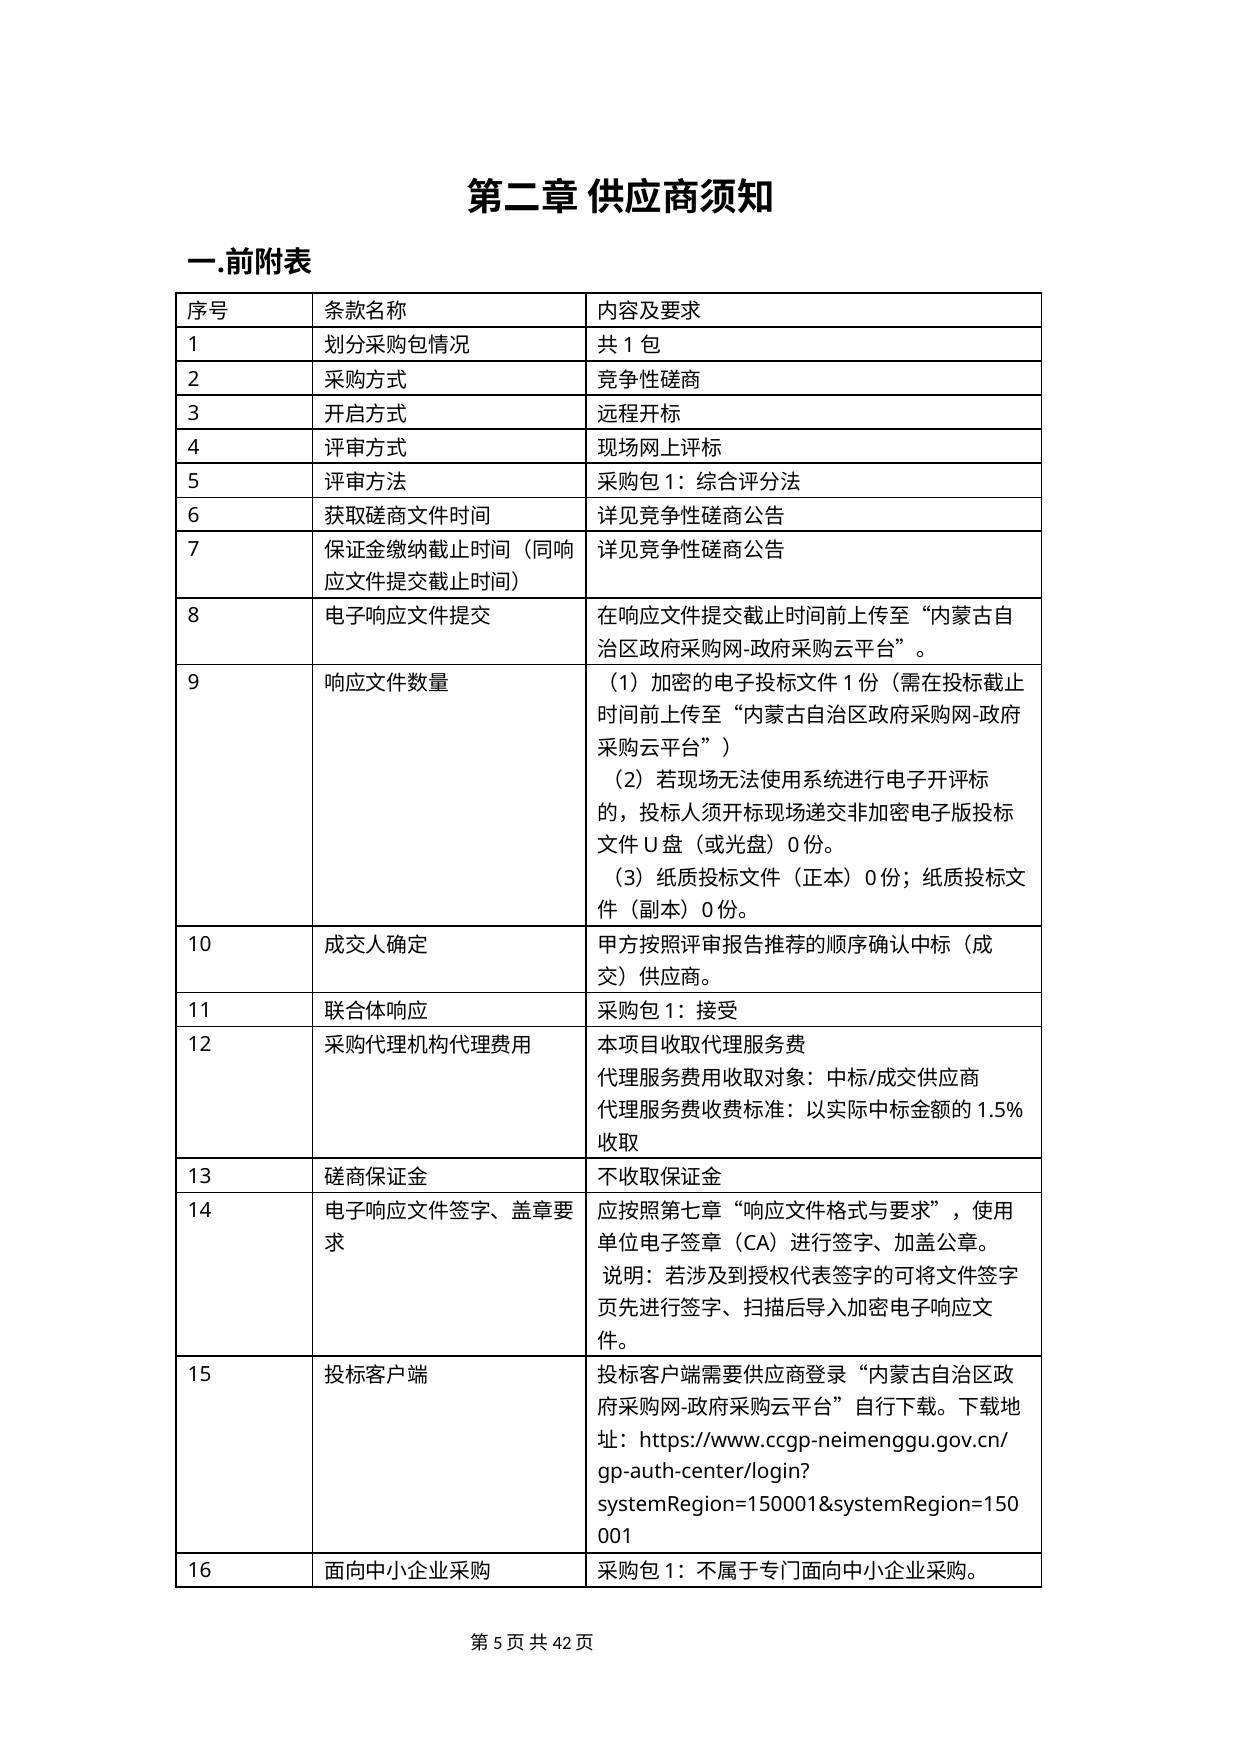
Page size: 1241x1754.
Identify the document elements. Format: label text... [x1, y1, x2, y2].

text 第二章 供应商须知 [187, 162, 1053, 227]
table_header 内容及要求 [587, 294, 1041, 326]
table_cell 6 [177, 498, 312, 530]
table_cell 应按照第七章“响应文件格式与要求”，使用单位电子签章（CA）进行签字、加盖公章。 说明：若涉及到授权代表签字的可将文件签字页先进行签字、扫描后导入加密电子响应文件。 [587, 1193, 1041, 1355]
table_cell 11 [177, 993, 312, 1026]
table_cell 成交人确定 [313, 927, 585, 992]
table_cell 7 [177, 532, 312, 597]
table_cell 采购代理机构代理费用 [313, 1027, 585, 1157]
table_cell 投标客户端需要供应商登录“内蒙古自治区政府采购网-政府采购云平台”自行下载。下载地址：https://www.ccgp-neimenggu.gov.cn/gp-auth-center/login?systemRegion=150001&systemRegion=150001 [587, 1357, 1041, 1552]
table_cell 获取磋商文件时间 [313, 498, 585, 530]
table_cell 投标客户端 [313, 1357, 585, 1552]
table_cell 详见竞争性磋商公告 [587, 532, 1041, 597]
table_cell 保证金缴纳截止时间（同响应文件提交截止时间） [313, 532, 585, 597]
table_cell 电子响应文件签字、盖章要求 [313, 1193, 585, 1355]
table_cell 不收取保证金 [587, 1159, 1041, 1191]
table_cell 9 [177, 665, 312, 925]
table_cell 远程开标 [587, 396, 1041, 428]
table_cell 采购方式 [313, 362, 585, 394]
text 一.前附表 [187, 227, 1053, 292]
table_cell 采购包1：接受 [587, 993, 1041, 1026]
table_cell 开启方式 [313, 396, 585, 428]
table_cell 5 [177, 464, 312, 496]
table_cell 12 [177, 1027, 312, 1157]
table_cell 现场网上评标 [587, 430, 1041, 462]
table_cell 8 [177, 599, 312, 663]
table_cell 1 [177, 328, 312, 360]
table_cell 在响应文件提交截止时间前上传至“内蒙古自治区政府采购网-政府采购云平台”。 [587, 599, 1041, 663]
table_cell 电子响应文件提交 [313, 599, 585, 663]
table_cell 10 [177, 927, 312, 992]
table_cell 16 [177, 1554, 312, 1586]
table_cell 详见竞争性磋商公告 [587, 498, 1041, 530]
table_cell 面向中小企业采购 [313, 1554, 585, 1586]
table_cell 14 [177, 1193, 312, 1355]
table_cell 13 [177, 1159, 312, 1191]
table_cell （1）加密的电子投标文件1份（需在投标截止时间前上传至“内蒙古自治区政府采购网-政府采购云平台”） （2）若现场无法使用系统进行电子开评标的，投标人须开标现场递交非加密电子版投标文件U盘（或光盘）0份。 （3）纸质投标文件（正本）0份；纸质投标文件（副本）0份。 [587, 665, 1041, 925]
table_cell 2 [177, 362, 312, 394]
table_cell 响应文件数量 [313, 665, 585, 925]
table_cell 本项目收取代理服务费 代理服务费用收取对象：中标/成交供应商 代理服务费收费标准：以实际中标金额的1.5%收取 [587, 1027, 1041, 1157]
table_cell 15 [177, 1357, 312, 1552]
table_cell 共 1 包 [587, 328, 1041, 360]
table_cell 磋商保证金 [313, 1159, 585, 1191]
table_cell 竞争性磋商 [587, 362, 1041, 394]
table_cell 划分采购包情况 [313, 328, 585, 360]
table_cell 评审方式 [313, 430, 585, 462]
table_cell 甲方按照评审报告推荐的顺序确认中标（成交）供应商。 [587, 927, 1041, 992]
table_cell 采购包1：综合评分法 [587, 464, 1041, 496]
table_cell 3 [177, 396, 312, 428]
table_cell 采购包1：不属于专门面向中小企业采购。 [587, 1554, 1041, 1586]
table_cell 联合体响应 [313, 993, 585, 1026]
table_cell 评审方法 [313, 464, 585, 496]
table_header 条款名称 [313, 294, 585, 326]
table_cell 4 [177, 430, 312, 462]
table_header 序号 [177, 294, 312, 326]
